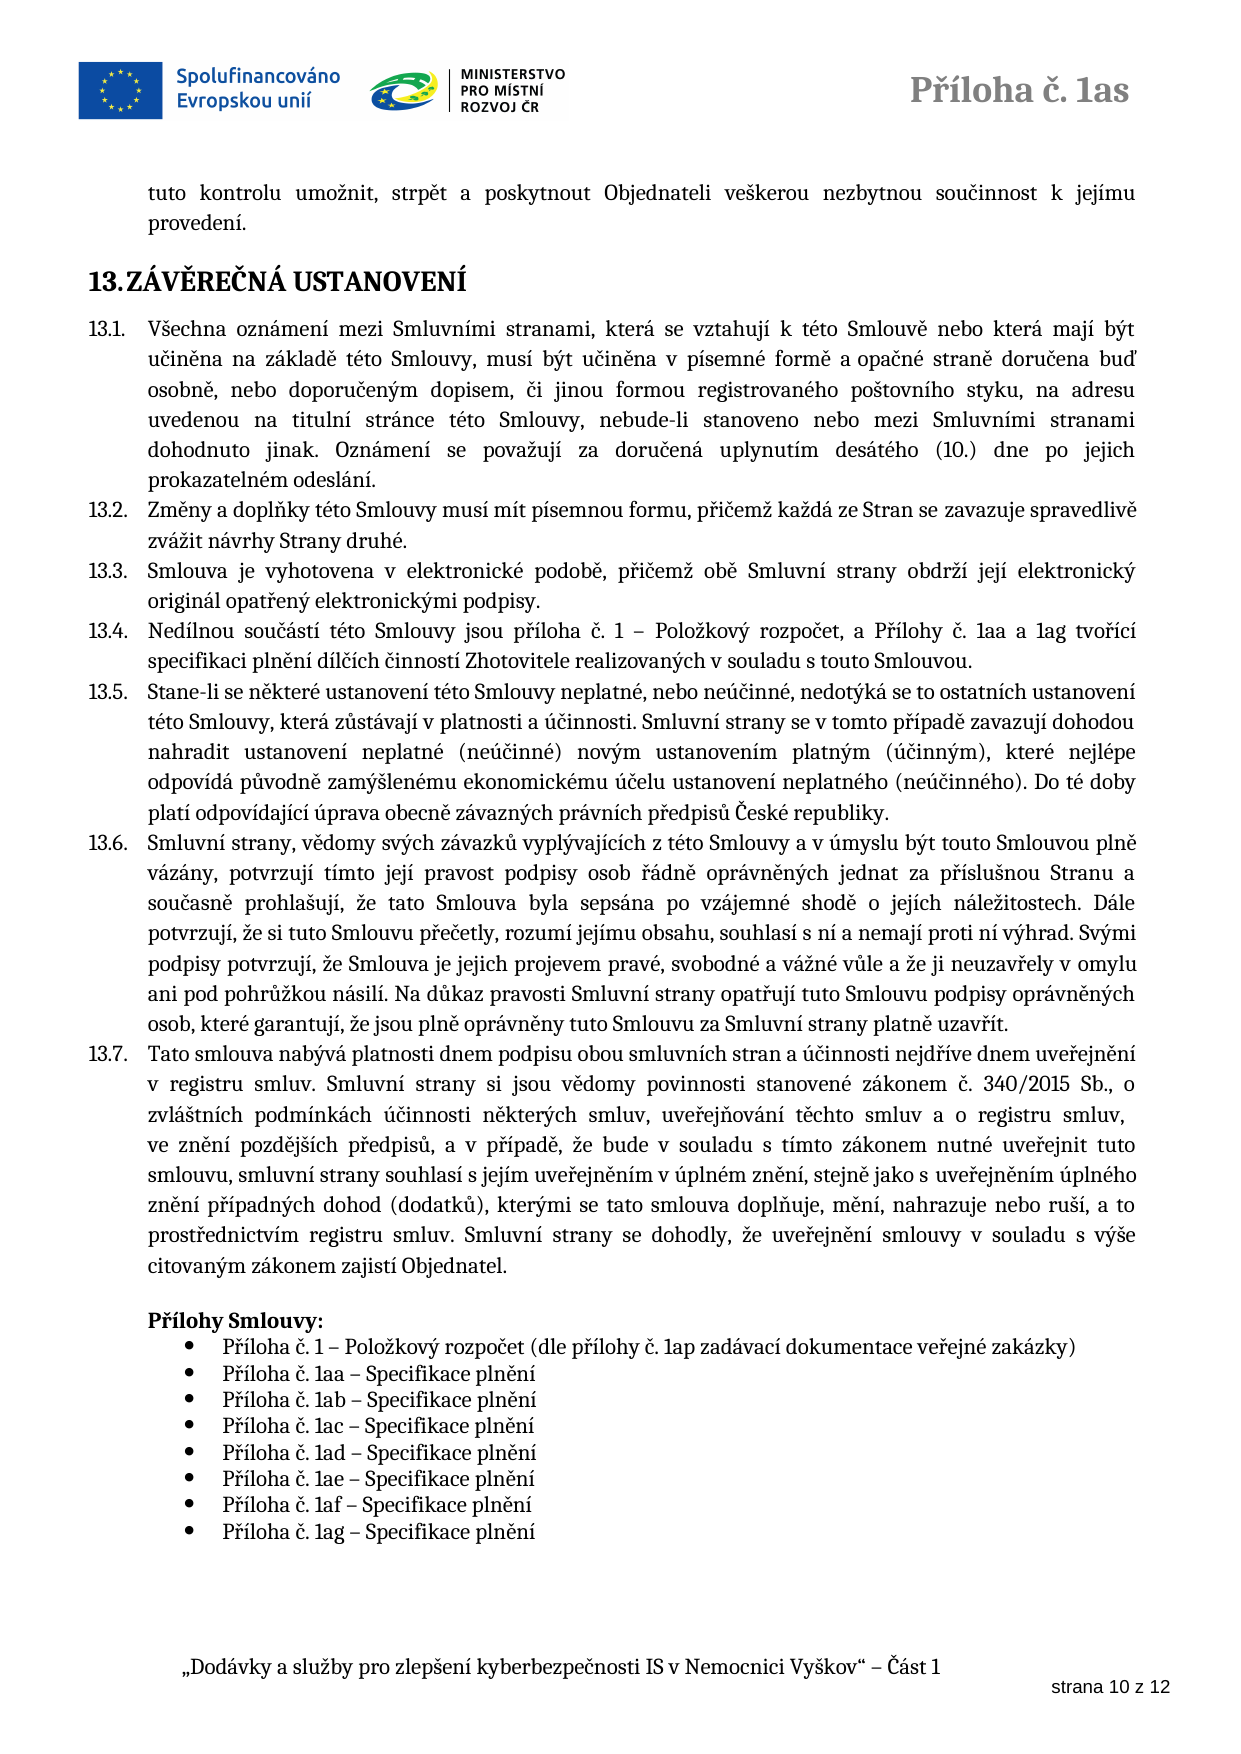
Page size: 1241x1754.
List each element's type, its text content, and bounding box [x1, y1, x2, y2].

list Smlouva je vyhotovena v elektronické podobě, přičemž obě Smluvní strany obdrží její elektronický originál opatřený elektronickými podpisy. [89, 558, 1137, 614]
list Příloha č. 1 – Položkový rozpočet (dle přílohy č. 1ap zadávací dokumentace veřejné zakázky) [185, 1334, 1137, 1360]
list Tato smlouva nabývá platnosti dnem podpisu obou smluvních stran a účinnosti nejdříve dnem uveřejnění v registru smluv. Smluvní strany si jsou vědomy povinnosti stanovené zákonem č. 340/2015 Sb., o zvláštních podmínkách účinnosti některých smluv, uveřejňování těchto smluv a o registru smluv, ve znění pozdějších předpisů, a v případě, že bude v souladu s tímto zákonem nutné uveřejnit tuto smlouvu, smluvní strany souhlasí s jejím uveřejněním v úplném znění, stejně jako s uveřejněním úplného znění případných dohod (dodatků), kterými se tato smlouva doplňuje, mění, nahrazuje nebo ruší, a to prostřednictvím registru smluv. Smluvní strany se dohodly, že uveřejnění smlouvy v souladu s výše citovaným zákonem zajistí Objednatel. [89, 1041, 1137, 1279]
list Příloha č. 1af – Specifikace plnění [185, 1492, 1137, 1518]
picture [77, 60, 569, 121]
list Příloha č. 1ad – Specifikace plnění [185, 1439, 1137, 1466]
list Příloha č. 1aa – Specifikace plnění [185, 1360, 1137, 1387]
list Všechna oznámení mezi Smluvními stranami, která se vztahují k této Smlouvě nebo která mají být učiněna na základě této Smlouvy, musí být učiněna v písemné formě a opačné straně doručena buď osobně, nebo doporučeným dopisem, či jinou formou registrovaného poštovního styku, na adresu uvedenou na titulní stránce této Smlouvy, nebude-li stanoveno nebo mezi Smluvními stranami dohodnuto jinak. Oznámení se považují za doručená uplynutím desátého (10.) dne po jejich prokazatelném odeslání. [89, 316, 1137, 493]
list Smluvní strany, vědomy svých závazků vyplývajících z této Smlouvy a v úmyslu být touto Smlouvou plně vázány, potvrzují tímto její pravost podpisy osob řádně oprávněných jednat za příslušnou Stranu a současně prohlašují, že tato Smlouva byla sepsána po vzájemné shodě o jejích náležitostech. Dále potvrzují, že si tuto Smlouvu přečetly, rozumí jejímu obsahu, souhlasí s ní a nemají proti ní výhrad. Svými podpisy potvrzují, že Smlouva je jejich projevem pravé, svobodné a vážné vůle a že ji neuzavřely v omylu ani pod pohrůžkou násilí. Na důkaz pravosti Smluvní strany opatřují tuto Smlouvu podpisy oprávněných osob, které garantují, že jsou plně oprávněny tuto Smlouvu za Smluvní strany platně uzavřít. [89, 829, 1137, 1037]
list Změny a doplňky této Smlouvy musí mít písemnou formu, přičemž každá ze Stran se zavazuje spravedlivě zvážit návrhy Strany druhé. [89, 497, 1137, 554]
list Příloha č. 1ag – Specifikace plnění [185, 1518, 1137, 1545]
list Příloha č. 1ab – Specifikace plnění [185, 1387, 1137, 1413]
list Příloha č. 1ac – Specifikace plnění [185, 1413, 1137, 1439]
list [89, 179, 1137, 236]
list Stane-li se některé ustanovení této Smlouvy neplatné, nebo neúčinné, nedotýká se to ostatních ustanovení této Smlouvy, která zůstávají v platnosti a účinnosti. Smluvní strany se v tomto případě zavazují dohodou nahradit ustanovení neplatné (neúčinné) novým ustanovením platným (účinným), které nejlépe odpovídá původně zamýšlenému ekonomickému účelu ustanovení neplatného (neúčinného). Do té doby platí odpovídající úprava obecně závazných právních předpisů České republiky. [89, 678, 1137, 826]
text Přílohy Smlouvy: [148, 1308, 1137, 1334]
list Příloha č. 1ae – Specifikace plnění [185, 1466, 1137, 1492]
subtitle ZÁVĚREČNÁ USTANOVENÍ [89, 265, 1137, 298]
list Nedílnou součástí této Smlouvy jsou příloha č. 1 – Položkový rozpočet, a Přílohy č. 1aa a 1ag tvořící specifikaci plnění dílčích činností Zhotovitele realizovaných v souladu s touto Smlouvou. [89, 618, 1137, 675]
